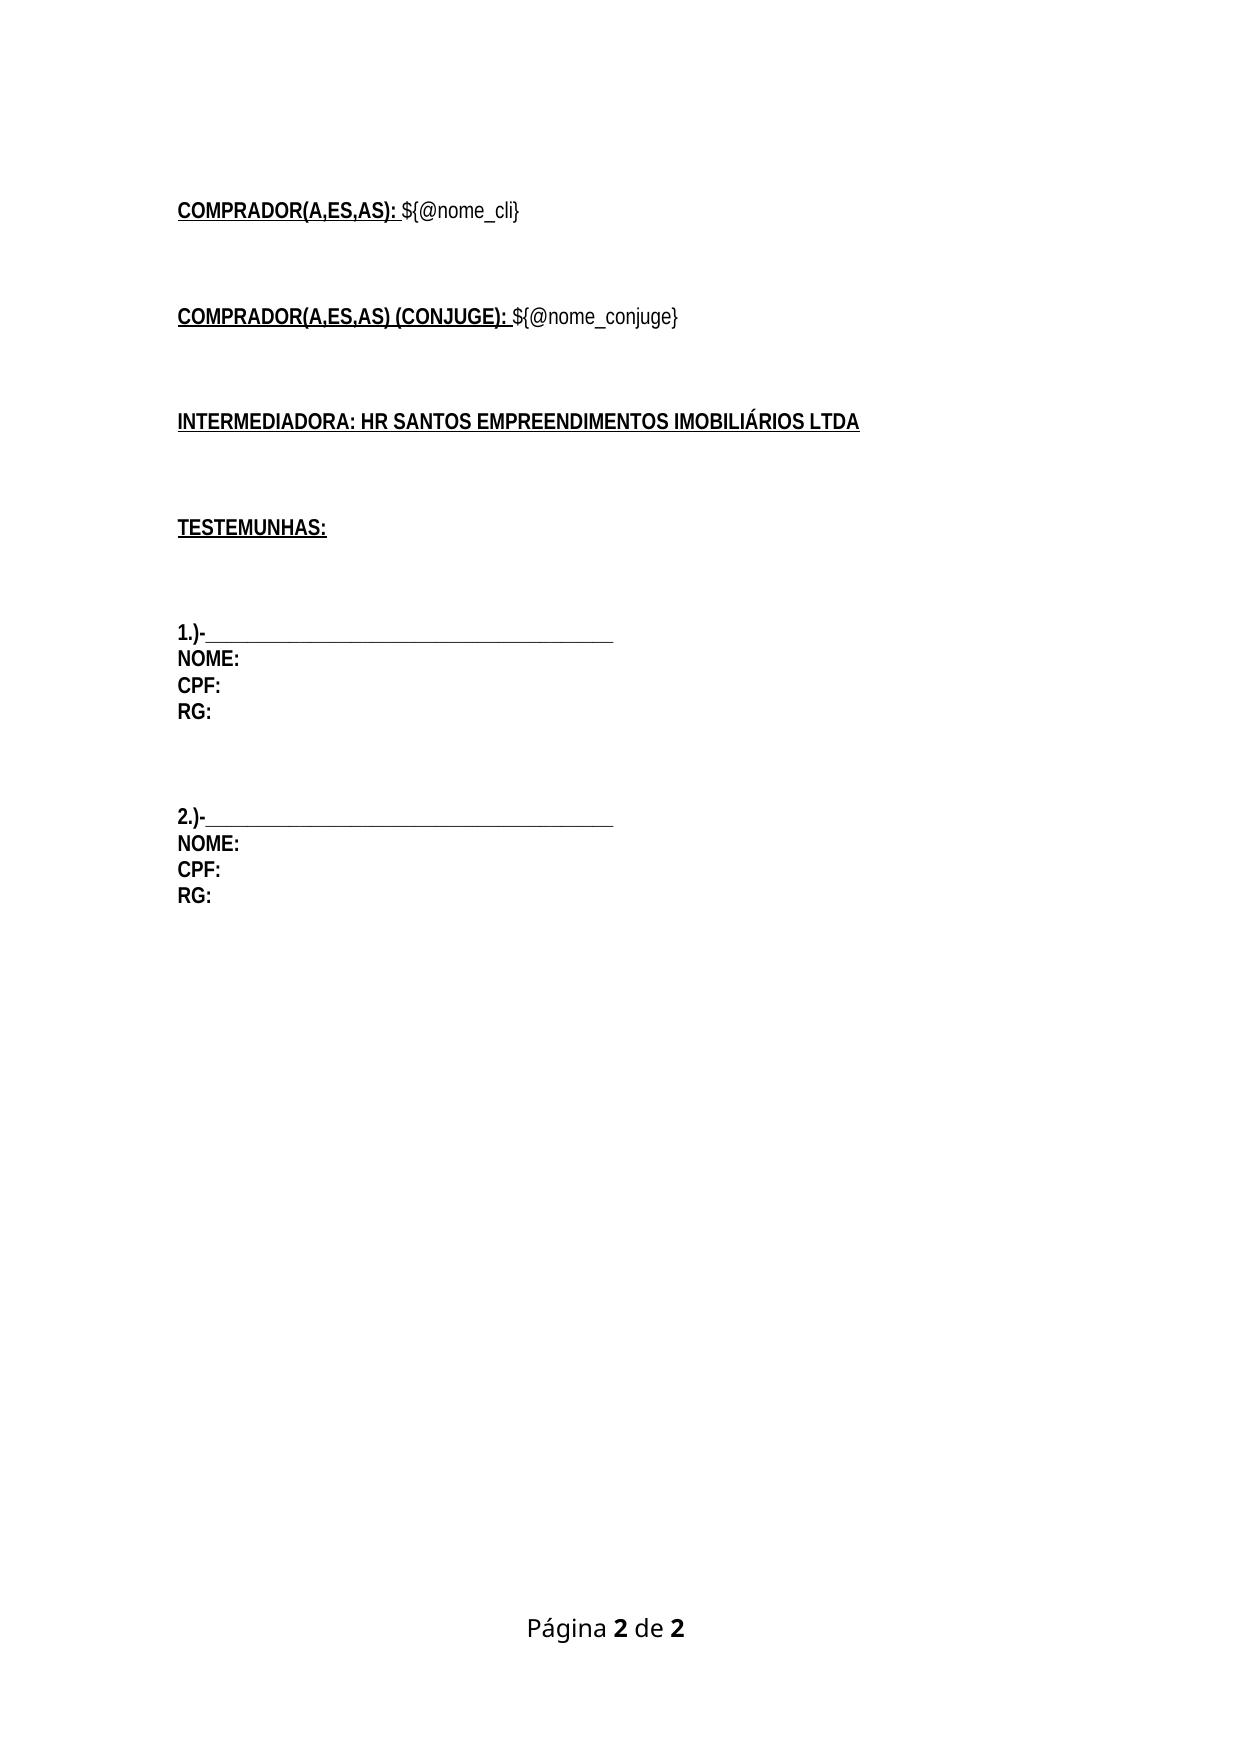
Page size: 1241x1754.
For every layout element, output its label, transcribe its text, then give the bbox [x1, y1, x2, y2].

text COMPRADOR(A,ES,AS): ${@nome_cli} [177, 197, 1033, 223]
text COMPRADOR(A,ES,AS) (CONJUGE): ${@nome_conjuge} [177, 303, 1033, 329]
text NOME: [177, 645, 1106, 672]
text NOME: [177, 830, 1106, 856]
text CPF: [177, 672, 1106, 698]
text INTERMEDIADORA: HR SANTOS EMPREENDIMENTOS IMOBILIÁRIOS LTDA [177, 408, 1033, 434]
text RG: [177, 882, 1106, 909]
text RG: [177, 698, 1106, 724]
text 2.)-_______________________________________ [177, 803, 1106, 830]
text TESTEMUNHAS: [177, 513, 1033, 540]
text 1.)-_______________________________________ [177, 619, 1106, 645]
text CPF: [177, 856, 1106, 882]
